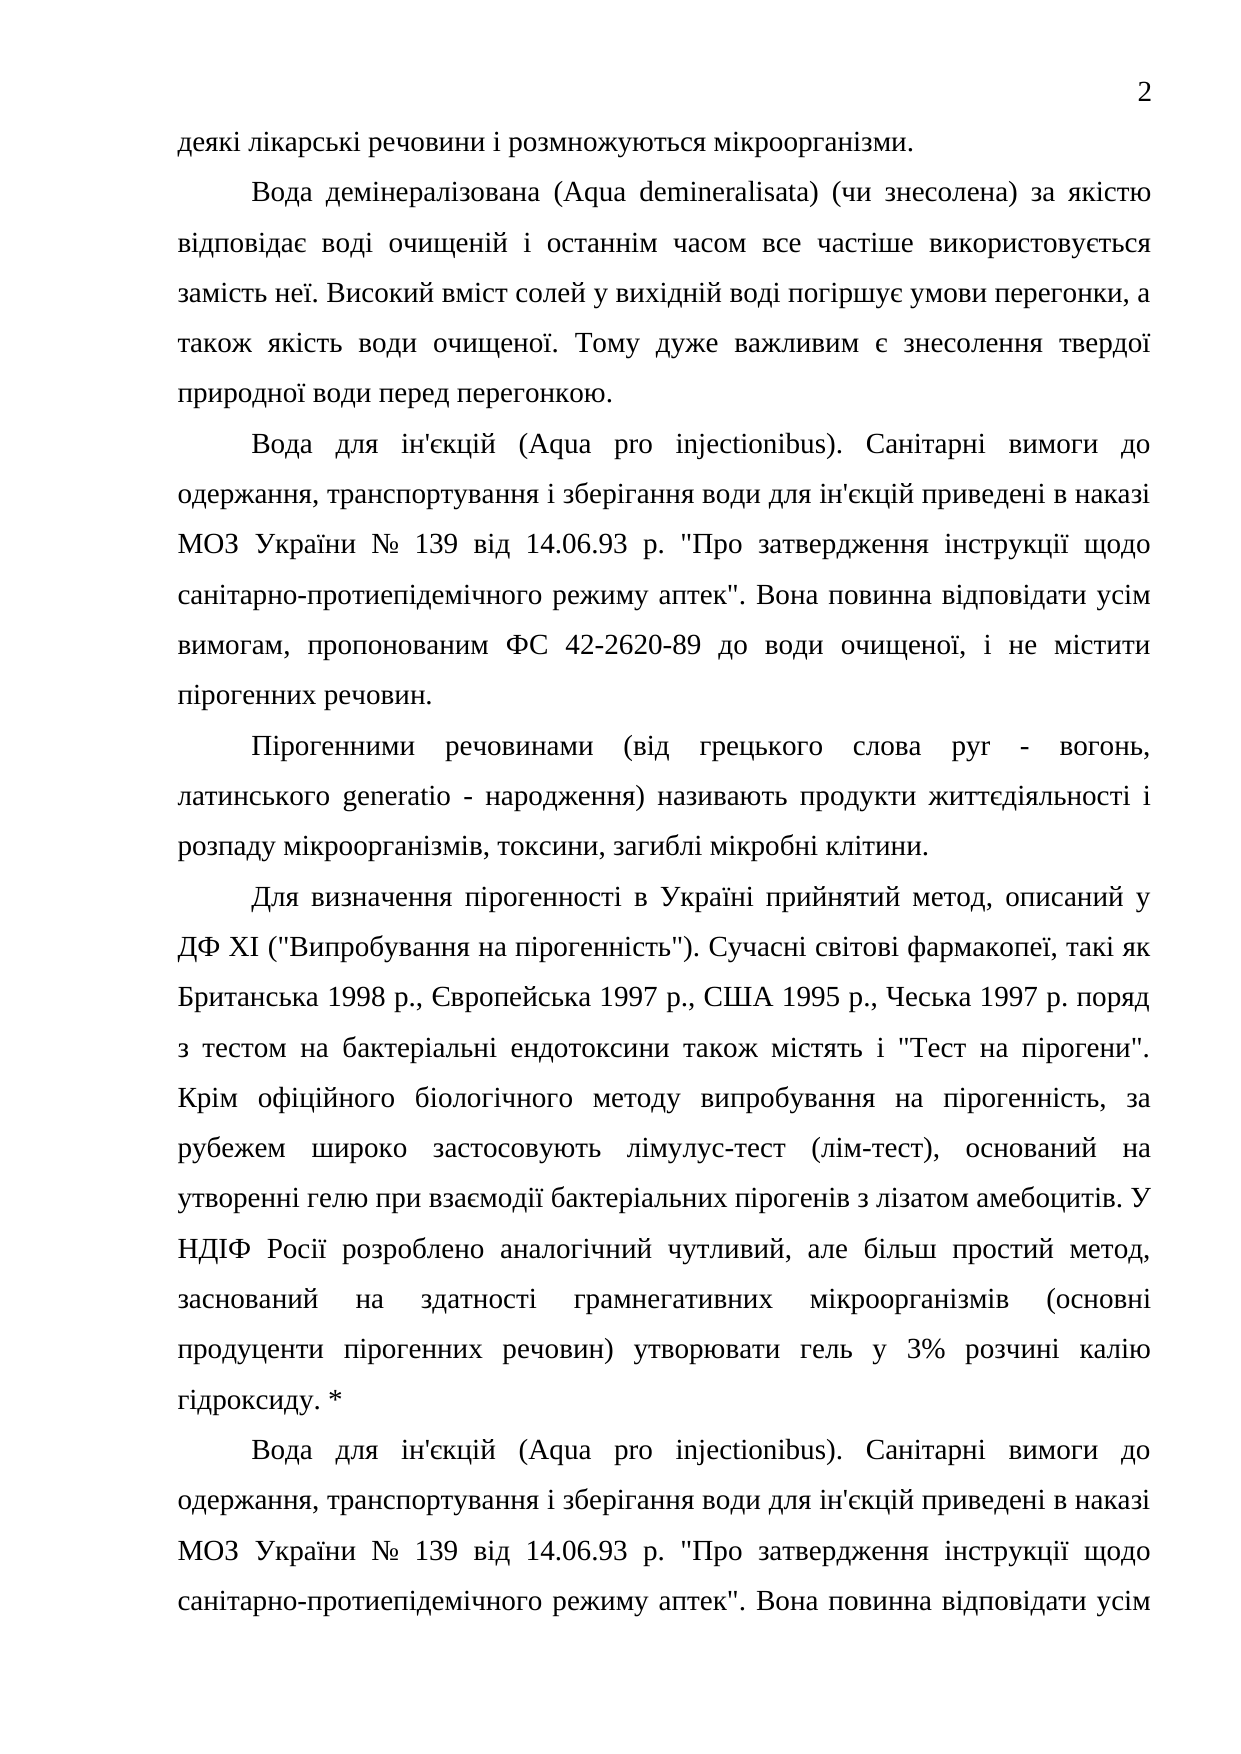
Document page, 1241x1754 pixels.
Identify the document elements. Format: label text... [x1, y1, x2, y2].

text Для визначення пірогенності в Україні прийнятий метод, описаний у ДФ XI ("Випробування на пірогенність"). Сучасні світові фармакопеї, такі як Британська 1998 p., Європейська 1997 р., США 1995 p., Чеська 1997 p. поряд з тестом на бактеріальні ендотоксини також містять і "Тест на пірогени". Крім офіційного біологічного методу випробування на пірогенність, за рубежем широко застосовують лімулус-тест (лім-тест), оснований на утворенні гелю при взаємодії бактеріальних пірогенів з лізатом амебоцитів. У НДІФ Росії розроблено аналогічний чутливий, але більш простий метод, заснований на здатності грамнегативних мікроорганізмів (основні продуценти пірогенних речовин) утворювати гель у 3% розчині калію гідроксиду. * [177, 879, 1152, 1415]
text Пірогенними речовинами (від грецького слова руr - вогонь, латинського generatio - народження) називають продукти життєдіяльності і розпаду мікроорганізмів, токсини, загиблі мікробні клітини. [177, 728, 1152, 862]
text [177, 1432, 1152, 1617]
text Вода демінералізована (Aqua demineralisata) (чи знесолена) за якістю відповідає воді очищеній і останнім часом все частіше використовується замість неї. Високий вміст солей у вихідній воді погіршує умови перегонки, а також якість води очищеної. Тому дуже важливим є знесолення твердої природної води перед перегонкою. [177, 174, 1152, 409]
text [177, 124, 1152, 158]
